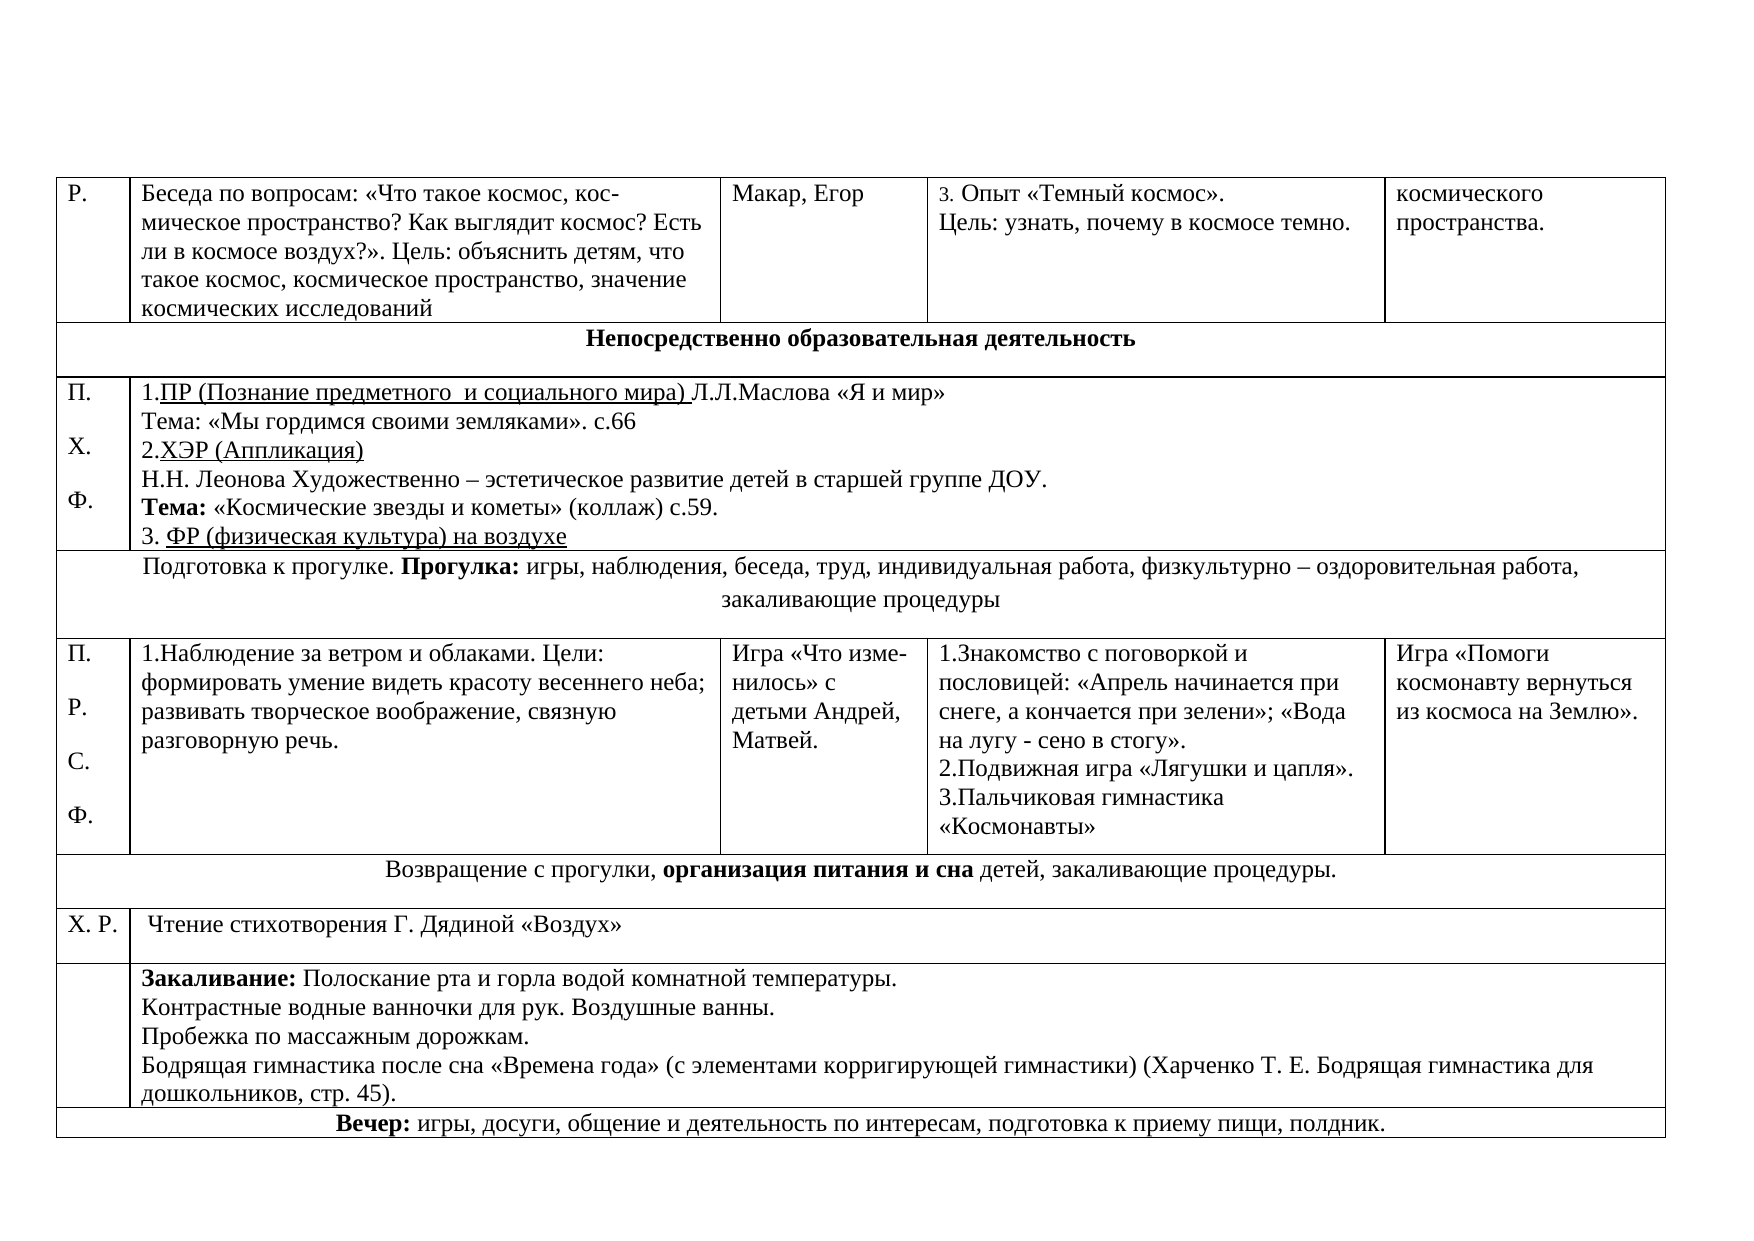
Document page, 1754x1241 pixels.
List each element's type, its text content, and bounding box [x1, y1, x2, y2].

table_cell 1.Знакомство с поговоркой и пословицей: «Апрель начинается при снеге, а кончается при зелени»; «Вода на лугу - сено в стогу». 2.Подвижная игра «Лягушки и цапля». 3.Пальчиковая гимнастика «Космонавты» [928, 639, 1384, 853]
table_cell [57, 964, 129, 1107]
table_cell Непосредственно образовательная деятельность [57, 323, 1665, 376]
table_cell Подготовка к прогулке. Прогулка: игры, наблюдения, беседа, труд, индивидуальная работа, физкультурно – оздоровительная работа, закаливающие процедуры [57, 551, 1665, 637]
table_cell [928, 178, 1384, 322]
table_cell 1.ПР (Познание предметного и социального мира) Л.Л.Маслова «Я и мир» Тема: «Мы гордимся своими земляками». с.66 2.ХЭР (Аппликация) Н.Н. Леонова Художественно – эстетическое развитие детей в старшей группе ДОУ. Тема: «Космические звезды и кометы» (коллаж) с.59. 3. ФР (физическая культура) на воздухе [131, 378, 1665, 550]
table_cell Закаливание: Полоскание рта и горла водой комнатной температуры. Контрастные водные ванночки для рук. Воздушные ванны. Пробежка по массажным дорожкам. Бодрящая гимнастика после сна «Времена года» (с элементами корригирующей гимнастики) (Харченко Т. Е. Бодрящая гимнастика для дошкольников, стр. 45). [131, 964, 1665, 1107]
table_cell П. Х. Ф. [57, 378, 129, 550]
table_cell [1386, 178, 1665, 322]
table_cell 1.Наблюдение за ветром и облаками. Цели: формировать умение видеть красоту весеннего неба; развивать творческое воображение, связную разговорную речь. [131, 639, 720, 853]
table_cell Х. Р. [57, 909, 129, 962]
table_cell С. П. Р. [57, 178, 129, 322]
table_cell Чтение стихотворения Г. Дядиной «Воздух» [131, 909, 1665, 962]
table_cell Возвращение с прогулки, организация питания и сна детей, закаливающие процедуры. [57, 855, 1665, 908]
table_cell Игра «Что изменилось» с детьми Андрей, Матвей. [721, 639, 927, 853]
table_cell Игра «Помоги космонавту вернуться из космоса на Землю». [1386, 639, 1665, 853]
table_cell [721, 178, 927, 322]
table_cell П. Р. С. Ф. [57, 639, 129, 853]
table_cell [131, 178, 720, 322]
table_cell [57, 1108, 1665, 1137]
